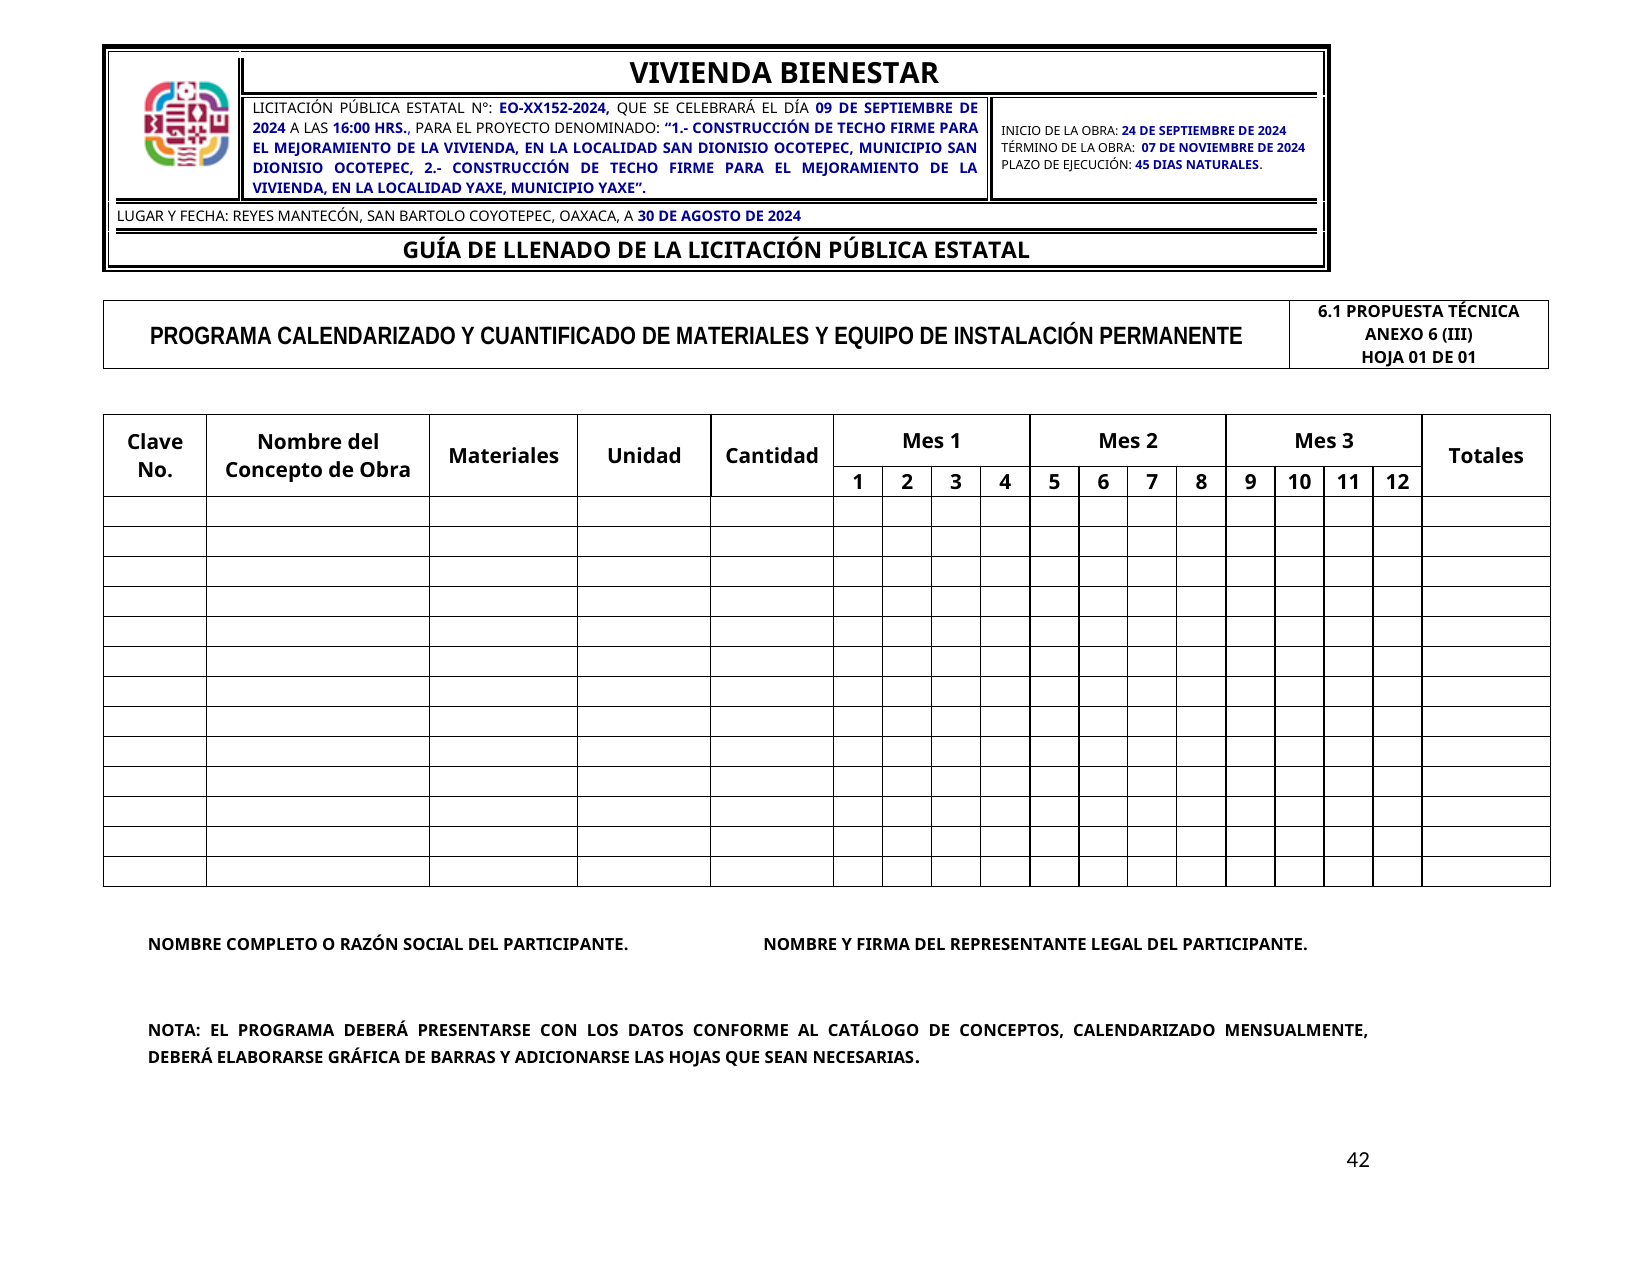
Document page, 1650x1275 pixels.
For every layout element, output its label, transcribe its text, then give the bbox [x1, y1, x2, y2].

table_cell [981, 677, 1029, 706]
table_cell [711, 557, 833, 586]
table_cell [834, 707, 882, 736]
table_cell [430, 797, 577, 826]
table_cell [981, 767, 1029, 796]
table_cell [1128, 677, 1176, 706]
table_cell [1128, 737, 1176, 766]
table_cell [1227, 647, 1274, 676]
table_cell [1177, 827, 1225, 856]
table_cell 5 [1031, 467, 1078, 496]
table_cell [1031, 797, 1078, 826]
table_cell [1128, 587, 1176, 616]
table_cell [883, 617, 931, 646]
table_cell [1325, 587, 1372, 616]
table_cell [1177, 797, 1225, 826]
table_cell [104, 647, 206, 676]
table_cell [578, 527, 710, 556]
table_cell [207, 587, 429, 616]
table_header Nombre del Concepto de Obra [207, 415, 429, 496]
table_cell [932, 707, 980, 736]
table_cell [207, 827, 429, 856]
table_cell [1227, 617, 1274, 646]
table_cell [1177, 647, 1225, 676]
table_cell [1374, 827, 1421, 856]
table_cell [1374, 857, 1421, 886]
table_cell [981, 587, 1029, 616]
table_cell [1276, 737, 1323, 766]
table_cell [1423, 737, 1550, 766]
table_cell [430, 647, 577, 676]
table_cell [1276, 827, 1323, 856]
table_cell [711, 527, 833, 556]
table_cell [711, 617, 833, 646]
table_cell [1325, 677, 1372, 706]
table_header Materiales [430, 415, 577, 496]
table_cell [1128, 557, 1176, 586]
table_cell [932, 527, 980, 556]
table_cell [834, 767, 882, 796]
table_cell [981, 497, 1029, 526]
table_cell [1276, 497, 1323, 526]
picture [133, 73, 238, 172]
text NOTA: EL PROGRAMA DEBERÁ PRESENTARSE CON LOS DATOS CONFORME AL CATÁLOGO DE CONCEPTOS, CALENDARIZADO MENSUALMENTE, DEBERÁ ELABORARSE GRÁFICA DE BARRAS Y ADICIONARSE LAS HOJAS QUE SEAN NECESARIAS. [148, 1018, 1369, 1069]
table_cell [883, 797, 931, 826]
table_cell [1276, 707, 1323, 736]
table_cell 11 [1325, 467, 1372, 496]
table_cell [711, 647, 833, 676]
table_cell [578, 707, 710, 736]
table_cell [430, 557, 577, 586]
table_cell [1325, 527, 1372, 556]
table_cell [1374, 767, 1421, 796]
table_cell [1374, 557, 1421, 586]
table_cell [1325, 827, 1372, 856]
table_cell [1374, 527, 1421, 556]
table_cell [1080, 527, 1127, 556]
table_cell [430, 497, 577, 526]
table_cell [1325, 497, 1372, 526]
table_cell [1177, 707, 1225, 736]
table_cell [1080, 497, 1127, 526]
table_cell [104, 497, 206, 526]
table_cell [883, 857, 931, 886]
table_cell [1080, 737, 1127, 766]
table_cell [981, 647, 1029, 676]
table_cell [932, 737, 980, 766]
table_cell [1325, 767, 1372, 796]
table_cell [1177, 587, 1225, 616]
table_header 6.1 PROPUESTA TÉCNICA ANEXO 6 (III) HOJA 01 DE 01 [1290, 301, 1548, 368]
table_cell [1325, 707, 1372, 736]
table_cell [1128, 707, 1176, 736]
table_cell [981, 827, 1029, 856]
table_cell [883, 767, 931, 796]
table_cell [981, 857, 1029, 886]
table_cell [578, 587, 710, 616]
table_cell [1374, 677, 1421, 706]
table_cell [883, 707, 931, 736]
table_cell [430, 767, 577, 796]
table_cell [1080, 587, 1127, 616]
table_cell [207, 857, 429, 886]
table_cell [981, 557, 1029, 586]
table_cell [1325, 557, 1372, 586]
table_cell [1227, 707, 1274, 736]
table_cell [711, 797, 833, 826]
table_cell [932, 617, 980, 646]
table_cell [1374, 707, 1421, 736]
table_cell [578, 857, 710, 886]
table_cell [1227, 767, 1274, 796]
table_cell [104, 827, 206, 856]
table_cell [1031, 677, 1078, 706]
table_cell [1128, 497, 1176, 526]
table_cell [1325, 617, 1372, 646]
table_cell [1128, 617, 1176, 646]
table_cell [1227, 497, 1274, 526]
table_cell [430, 677, 577, 706]
table_cell [1374, 497, 1421, 526]
table_cell 3 [932, 467, 980, 496]
table_cell [578, 497, 710, 526]
table_cell 4 [981, 467, 1029, 496]
table_cell [207, 497, 429, 526]
table_cell [883, 737, 931, 766]
table_cell 7 [1128, 467, 1176, 496]
table_cell [104, 737, 206, 766]
table_cell 9 [1227, 467, 1274, 496]
table_cell [1177, 497, 1225, 526]
table_cell [883, 527, 931, 556]
table_cell [834, 587, 882, 616]
table_cell [1423, 617, 1550, 646]
table_cell [1276, 767, 1323, 796]
table_cell [1080, 557, 1127, 586]
table_cell [104, 797, 206, 826]
table_cell 8 [1177, 467, 1225, 496]
table_cell [1080, 677, 1127, 706]
table_cell [1423, 677, 1550, 706]
table_cell [1276, 557, 1323, 586]
table_cell [1276, 527, 1323, 556]
table_header Mes 1 [834, 415, 1029, 466]
table_cell [104, 767, 206, 796]
table_cell [834, 497, 882, 526]
table_cell [430, 707, 577, 736]
table_cell [1227, 797, 1274, 826]
table_cell [1177, 677, 1225, 706]
table_cell [578, 797, 710, 826]
table_cell [1276, 677, 1323, 706]
table_cell [1080, 647, 1127, 676]
table_cell [1080, 827, 1127, 856]
table_cell [1128, 797, 1176, 826]
table_cell [1374, 737, 1421, 766]
table_cell [207, 737, 429, 766]
table_cell [834, 647, 882, 676]
table_cell [883, 677, 931, 706]
table_cell [207, 527, 429, 556]
table_cell 12 [1374, 467, 1421, 496]
table_cell [1080, 767, 1127, 796]
table_cell [981, 737, 1029, 766]
table_cell [1423, 587, 1550, 616]
table_cell [1423, 707, 1550, 736]
table_cell [104, 587, 206, 616]
table_cell [834, 827, 882, 856]
table_cell [430, 527, 577, 556]
table_cell [711, 827, 833, 856]
table_cell [578, 767, 710, 796]
table_cell [1080, 707, 1127, 736]
table_cell [1423, 827, 1550, 856]
table_cell [430, 737, 577, 766]
table_cell 1 [834, 467, 882, 496]
table_cell [981, 707, 1029, 736]
table_cell [1031, 557, 1078, 586]
table_cell [578, 737, 710, 766]
table_cell [1128, 827, 1176, 856]
table_cell [932, 767, 980, 796]
table_cell [1031, 617, 1078, 646]
table_cell [1177, 737, 1225, 766]
table_cell [1374, 797, 1421, 826]
table_cell [834, 617, 882, 646]
table_cell [834, 797, 882, 826]
table_cell [207, 677, 429, 706]
table_cell [1325, 857, 1372, 886]
table_cell [207, 767, 429, 796]
table_cell [932, 497, 980, 526]
table_cell [1423, 497, 1550, 526]
table_cell [578, 647, 710, 676]
table_cell [834, 737, 882, 766]
table_cell [1423, 557, 1550, 586]
table_cell [104, 617, 206, 646]
table_cell [1227, 587, 1274, 616]
table_cell [1177, 857, 1225, 886]
table_cell [883, 647, 931, 676]
table_header Mes 2 [1031, 415, 1225, 466]
table_cell [104, 677, 206, 706]
table_cell [1227, 527, 1274, 556]
table_cell [1276, 617, 1323, 646]
table_cell [207, 647, 429, 676]
table_cell [1031, 527, 1078, 556]
table_cell [104, 857, 206, 886]
table_cell [1177, 767, 1225, 796]
table_cell [1177, 557, 1225, 586]
table_cell [1031, 647, 1078, 676]
table_cell [1227, 737, 1274, 766]
table_cell [981, 617, 1029, 646]
table_cell [1276, 587, 1323, 616]
table_cell [1177, 527, 1225, 556]
table_cell [1227, 677, 1274, 706]
table_cell [1128, 527, 1176, 556]
table_cell [1227, 557, 1274, 586]
table_cell [711, 497, 833, 526]
table_cell [1128, 647, 1176, 676]
table_cell [578, 677, 710, 706]
table_cell [932, 557, 980, 586]
table_cell [1227, 827, 1274, 856]
table_cell [883, 557, 931, 586]
table_cell [1374, 587, 1421, 616]
table_cell [1080, 617, 1127, 646]
table_cell [1080, 857, 1127, 886]
table_cell [1080, 797, 1127, 826]
table_cell [578, 557, 710, 586]
table_header Totales [1423, 415, 1550, 496]
table_header Cantidad [712, 415, 833, 496]
table_cell [430, 617, 577, 646]
table_cell [104, 707, 206, 736]
table_cell [834, 527, 882, 556]
table_cell [1423, 647, 1550, 676]
table_cell [932, 677, 980, 706]
table_header PROGRAMA CALENDARIZADO Y CUANTIFICADO DE MATERIALES Y EQUIPO DE INSTALACIÓN PERMANENTE [104, 301, 1289, 368]
table_cell 6 [1080, 467, 1127, 496]
table_cell [1128, 767, 1176, 796]
table_cell [1177, 617, 1225, 646]
table_cell [1374, 647, 1421, 676]
table_cell [207, 797, 429, 826]
table_cell [1031, 737, 1078, 766]
table_cell [104, 557, 206, 586]
table_cell [711, 767, 833, 796]
table_cell [1276, 647, 1323, 676]
table_cell [430, 827, 577, 856]
table_cell [981, 527, 1029, 556]
table_cell [932, 857, 980, 886]
table_cell [932, 827, 980, 856]
table_cell [711, 587, 833, 616]
table_cell [1227, 857, 1274, 886]
table_cell [834, 557, 882, 586]
table_cell [1031, 707, 1078, 736]
table_cell [834, 857, 882, 886]
table_cell [1374, 617, 1421, 646]
table_cell [1276, 797, 1323, 826]
table_cell [1325, 797, 1372, 826]
table_header Unidad [578, 415, 710, 496]
table_cell [578, 617, 710, 646]
table_cell [932, 797, 980, 826]
table_cell [207, 557, 429, 586]
table_cell [430, 587, 577, 616]
table_cell [578, 827, 710, 856]
table_cell [1423, 857, 1550, 886]
table_cell [1423, 527, 1550, 556]
table_cell [430, 857, 577, 886]
table_cell [711, 737, 833, 766]
table_cell [1325, 647, 1372, 676]
text NOMBRE COMPLETO O RAZÓN SOCIAL DEL PARTICIPANTE. NOMBRE Y FIRMA DEL REPRESENTANTE LEGAL DEL PARTICIPANTE. [148, 932, 1369, 955]
table_cell [932, 587, 980, 616]
table_cell [104, 527, 206, 556]
table_cell [711, 707, 833, 736]
table_cell [1276, 857, 1323, 886]
table_cell [711, 677, 833, 706]
table_cell [932, 647, 980, 676]
table_cell [207, 617, 429, 646]
table_cell 10 [1276, 467, 1323, 496]
table_cell [1031, 857, 1078, 886]
table_cell [1128, 857, 1176, 886]
table_cell [1325, 737, 1372, 766]
table_cell [711, 857, 833, 886]
table_cell [1423, 797, 1550, 826]
table_cell [834, 677, 882, 706]
table_cell 2 [883, 467, 931, 496]
table_cell [1031, 497, 1078, 526]
table_cell [1423, 767, 1550, 796]
table_cell [1031, 827, 1078, 856]
table_cell [883, 587, 931, 616]
table_cell [883, 497, 931, 526]
table_header Clave No. [104, 415, 206, 496]
table_cell [207, 707, 429, 736]
table_cell [981, 797, 1029, 826]
table_header Mes 3 [1227, 415, 1421, 466]
table_cell [1031, 587, 1078, 616]
table_cell [883, 827, 931, 856]
table_cell [1031, 767, 1078, 796]
